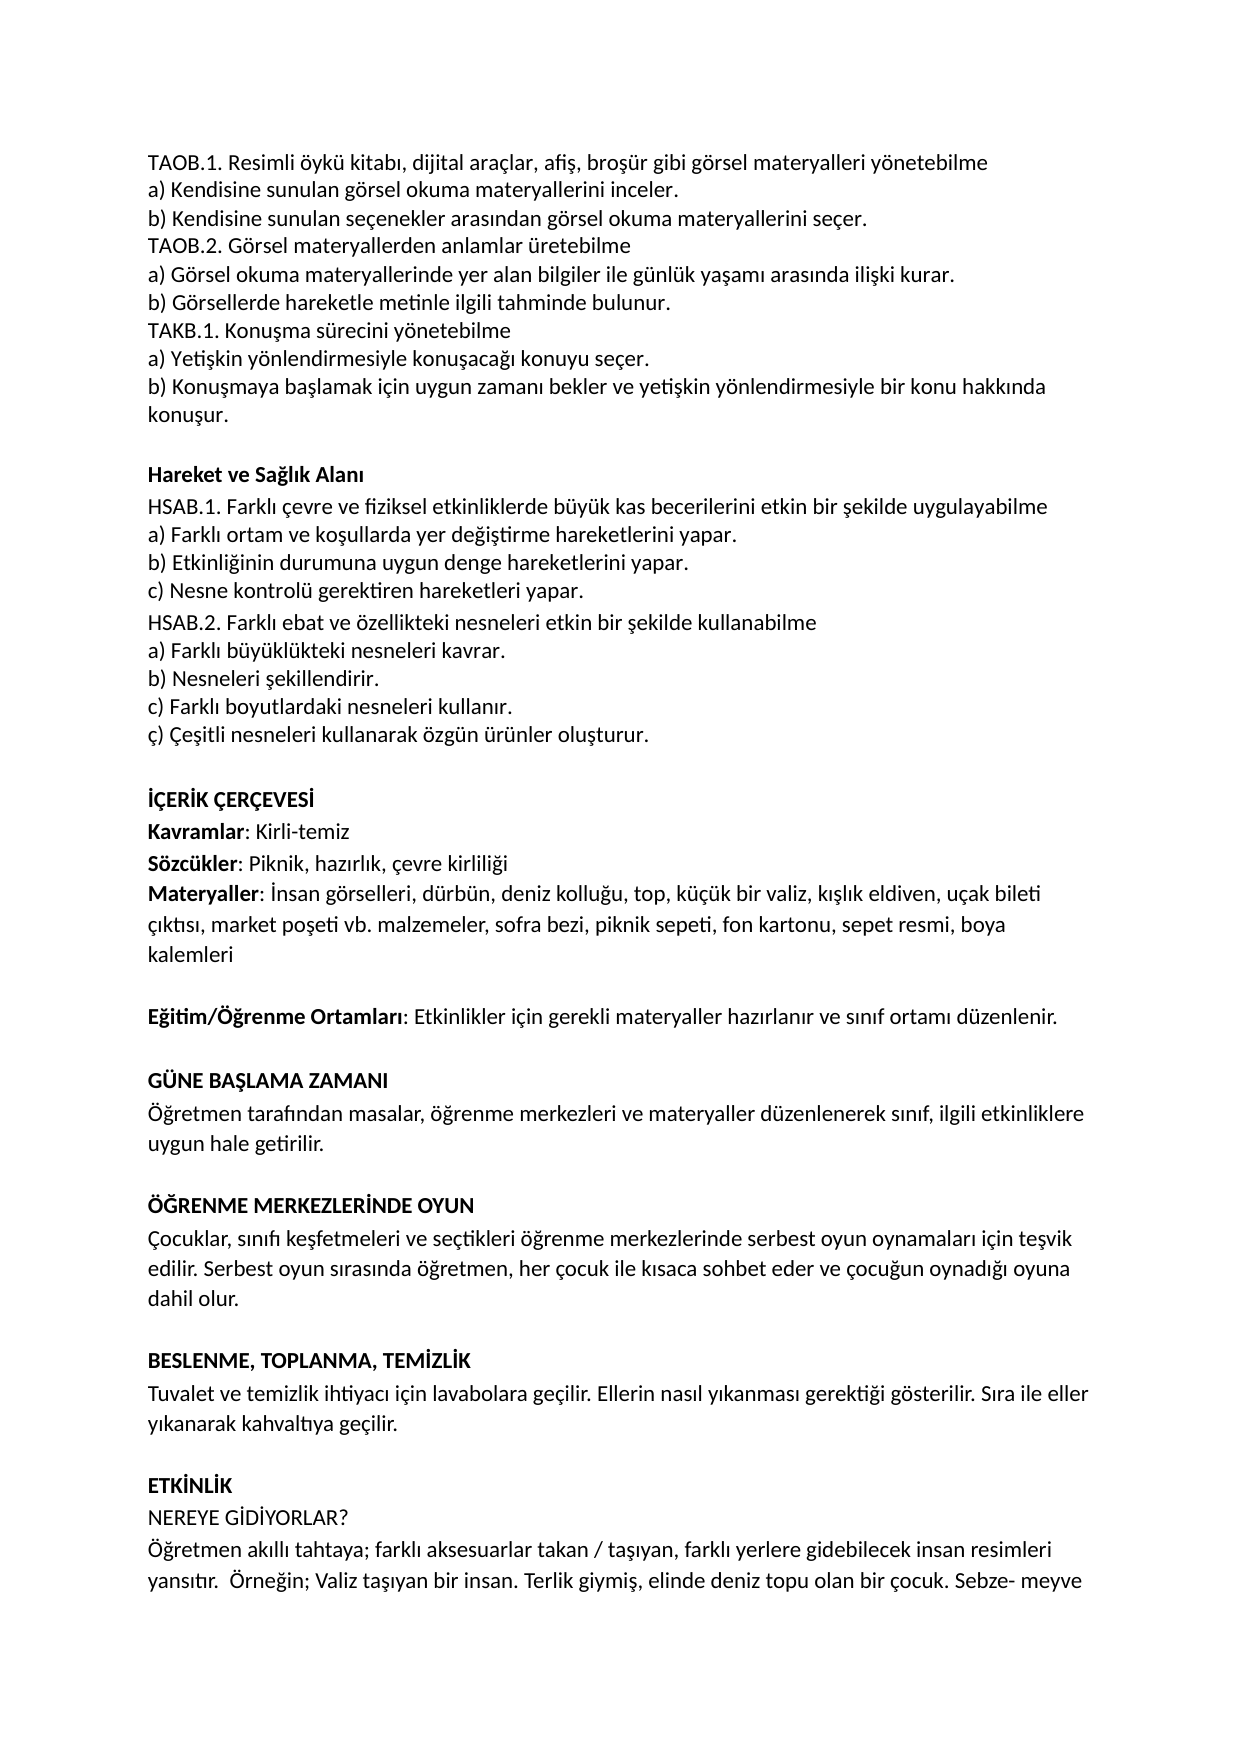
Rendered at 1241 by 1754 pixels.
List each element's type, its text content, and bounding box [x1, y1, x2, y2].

text a) Kendisine sunulan görsel okuma materyallerini inceler. [148, 176, 1093, 204]
text ETKİNLİK [148, 1471, 1093, 1499]
text TAOB.1. Resimli öykü kitabı, dijital araçlar, afiş, broşür gibi görsel materyalleri yönetebilme [148, 148, 1093, 176]
text HSAB.2. Farklı ebat ve özellikteki nesneleri etkin bir şekilde kullanabilme [148, 608, 1093, 636]
text ÖĞRENME MERKEZLERİNDE OYUN [148, 1191, 1093, 1219]
text Sözcükler: Piknik, hazırlık, çevre kirliliği [148, 849, 1093, 877]
text b) Nesneleri şekillendirir. [148, 664, 1093, 692]
text Kavramlar: Kirli-temiz [148, 817, 1093, 845]
text HSAB.1. Farklı çevre ve fiziksel etkinliklerde büyük kas becerilerini etkin bir şekilde uygulayabilme [148, 492, 1093, 520]
text b) Kendisine sunulan seçenekler arasından görsel okuma materyallerini seçer. [148, 204, 1093, 232]
text a) Farklı büyüklükteki nesneleri kavrar. [148, 636, 1093, 664]
text GÜNE BAŞLAMA ZAMANI [148, 1067, 1093, 1095]
text b) Görsellerde hareketle metinle ilgili tahminde bulunur. [148, 288, 1093, 316]
text c) Farklı boyutlardaki nesneleri kullanır. [148, 692, 1093, 721]
text a) Farklı ortam ve koşullarda yer değiştirme hareketlerini yapar. [148, 520, 1093, 548]
text TAOB.2. Görsel materyallerden anlamlar üretebilme [148, 232, 1093, 260]
text Materyaller: İnsan görselleri, dürbün, deniz kolluğu, top, küçük bir valiz, kışlık eldiven, uçak bileti çıktısı, market poşeti vb. malzemeler, sofra bezi, piknik sepeti, fon kartonu, sepet resmi, boya kalemleri [148, 879, 1093, 968]
text NEREYE GİDİYORLAR? [148, 1503, 1093, 1531]
text Öğretmen tarafından masalar, öğrenme merkezleri ve materyaller düzenlenerek sınıf, ilgili etkinliklere uygun hale getirilir. [148, 1099, 1093, 1157]
text b) Konuşmaya başlamak için uygun zamanı bekler ve yetişkin yönlendirmesiyle bir konu hakkında konuşur. [148, 372, 1093, 428]
text TAKB.1. Konuşma sürecini yönetebilme [148, 316, 1093, 344]
text Çocuklar, sınıfı keşfetmeleri ve seçtikleri öğrenme merkezlerinde serbest oyun oynamaları için teşvik edilir. Serbest oyun sırasında öğretmen, her çocuk ile kısaca sohbet eder ve çocuğun oynadığı oyuna dahil olur. [148, 1224, 1093, 1312]
text BESLENME, TOPLANMA, TEMİZLİK [148, 1346, 1093, 1374]
text Tuvalet ve temizlik ihtiyacı için lavabolara geçilir. Ellerin nasıl yıkanması gerektiği gösterilir. Sıra ile eller yıkanarak kahvaltıya geçilir. [148, 1379, 1093, 1437]
text c) Nesne kontrolü gerektiren hareketleri yapar. [148, 576, 1093, 604]
text İÇERİK ÇERÇEVESİ [148, 785, 1093, 813]
text Hareket ve Sağlık Alanı [148, 460, 1093, 488]
text b) Etkinliğinin durumuna uygun denge hareketlerini yapar. [148, 548, 1093, 576]
text Eğitim/Öğrenme Ortamları: Etkinlikler için gerekli materyaller hazırlanır ve sınıf ortamı düzenlenir. [148, 1002, 1093, 1030]
text ç) Çeşitli nesneleri kullanarak özgün ürünler oluşturur. [148, 721, 1093, 748]
text a) Yetişkin yönlendirmesiyle konuşacağı konuyu seçer. [148, 344, 1093, 372]
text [148, 1536, 1093, 1594]
text a) Görsel okuma materyallerinde yer alan bilgiler ile günlük yaşamı arasında ilişki kurar. [148, 260, 1093, 288]
